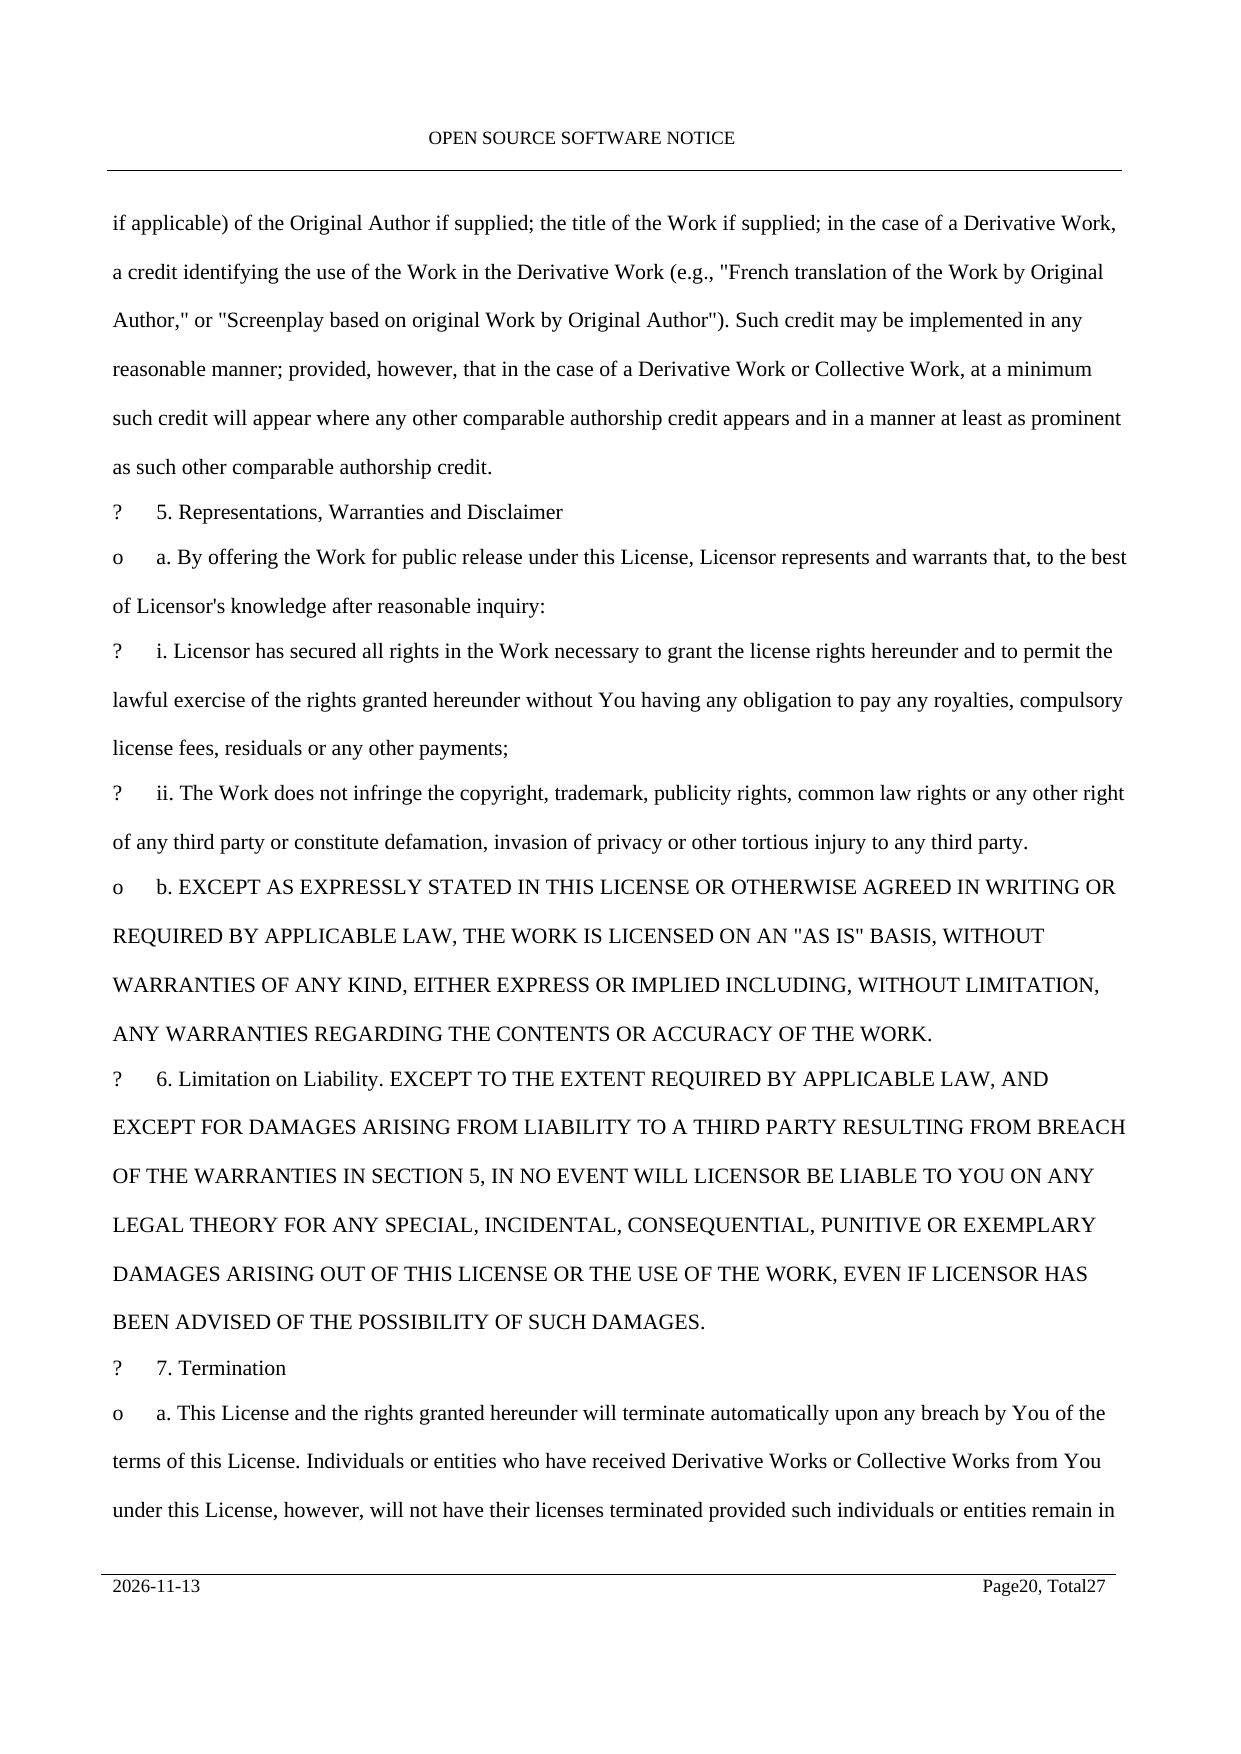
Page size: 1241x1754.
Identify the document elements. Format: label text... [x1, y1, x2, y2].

text ? i. Licensor has secured all rights in the Work necessary to grant the license rights hereunder and to permit the lawful exercise of the rights granted hereunder without You having any obligation to pay any royalties, compulsory license fees, residuals or any other payments; [112, 634, 1128, 764]
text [112, 206, 1128, 483]
text o a. By offering the Work for public release under this License, Licensor represents and warrants that, to the best of Licensor's knowledge after reasonable inquiry: [112, 540, 1128, 622]
text o b. EXCEPT AS EXPRESSLY STATED IN THIS LICENSE OR OTHERWISE AGREED IN WRITING OR REQUIRED BY APPLICABLE LAW, THE WORK IS LICENSED ON AN "AS IS" BASIS, WITHOUT WARRANTIES OF ANY KIND, EITHER EXPRESS OR IMPLIED INCLUDING, WITHOUT LIMITATION, ANY WARRANTIES REGARDING THE CONTENTS OR ACCURACY OF THE WORK. [112, 871, 1128, 1049]
text ? ii. The Work does not infringe the copyright, trademark, publicity rights, common law rights or any other right of any third party or constitute defamation, invasion of privacy or other tortious injury to any third party. [112, 777, 1128, 858]
text ? 6. Limitation on Liability. EXCEPT TO THE EXTENT REQUIRED BY APPLICABLE LAW, AND EXCEPT FOR DAMAGES ARISING FROM LIABILITY TO A THIRD PARTY RESULTING FROM BREACH OF THE WARRANTIES IN SECTION 5, IN NO EVENT WILL LICENSOR BE LIABLE TO YOU ON ANY LEGAL THEORY FOR ANY SPECIAL, INCIDENTAL, CONSEQUENTIAL, PUNITIVE OR EXEMPLARY DAMAGES ARISING OUT OF THIS LICENSE OR THE USE OF THE WORK, EVEN IF LICENSOR HAS BEEN ADVISED OF THE POSSIBILITY OF SUCH DAMAGES. [112, 1062, 1128, 1338]
text ? 7. Termination [112, 1351, 1128, 1383]
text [112, 1396, 1128, 1526]
text ? 5. Representations, Warranties and Disclaimer [112, 495, 1128, 528]
